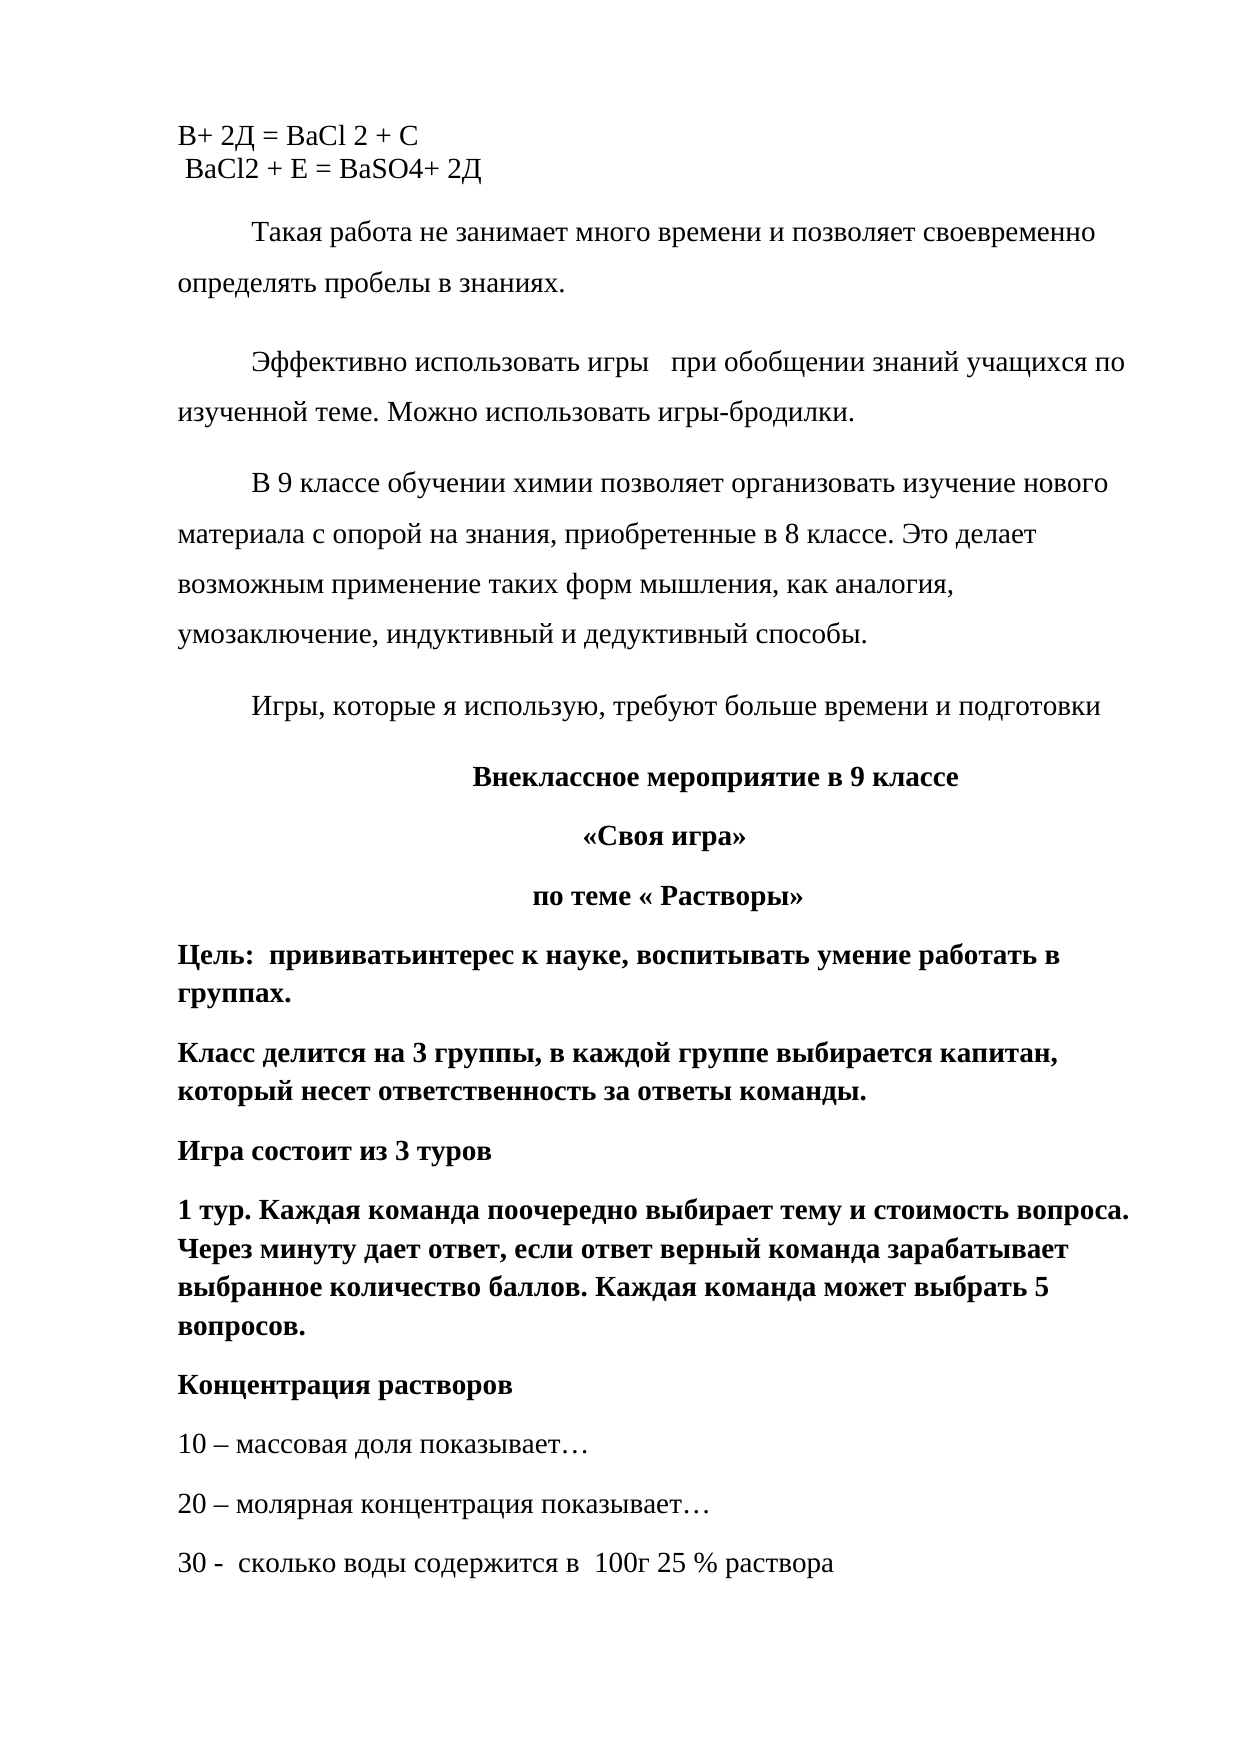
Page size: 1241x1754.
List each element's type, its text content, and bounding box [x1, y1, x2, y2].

text В 9 классе обучении химии позволяет организовать изучение нового материала с опорой на знания, приобретенные в 8 классе. Это делает возможным применение таких форм мышления, как аналогия, умозаключение, индуктивный и дедуктивный способы. [177, 466, 1152, 650]
text 20 – молярная концентрация показывает… [177, 1486, 1152, 1519]
text 30 - сколько воды содержится в 100г 25 % раствора [177, 1545, 1152, 1579]
text Игра состоит из 3 туров [177, 1133, 1152, 1166]
text «Своя игра» [177, 818, 1152, 852]
text Концентрация растворов [177, 1367, 1152, 1401]
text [177, 118, 1152, 185]
text Цель: прививатьинтерес к науке, воспитывать умение работать в группах. [177, 937, 1152, 1009]
text Эффективно использовать игры при обобщении знаний учащихся по изученной теме. Можно использовать игры-бродилки. [177, 344, 1152, 428]
text 10 – массовая доля показывает… [177, 1427, 1152, 1460]
text Такая работа не занимает много времени и позволяет своевременно определять пробелы в знаниях. [177, 214, 1152, 298]
text Внеклассное мероприятие в 9 классе [177, 759, 1152, 792]
text Класс делится на 3 группы, в каждой группе выбирается капитан, который несет ответственность за ответы команды. [177, 1035, 1152, 1107]
text 1 тур. Каждая команда поочередно выбирает тему и стоимость вопроса. Через минуту дает ответ, если ответ верный команда зарабатывает выбранное количество баллов. Каждая команда может выбрать 5 вопросов. [177, 1192, 1152, 1341]
text по теме « Растворы» [177, 878, 1152, 911]
text Игры, которые я использую, требуют больше времени и подготовки [177, 688, 1152, 721]
